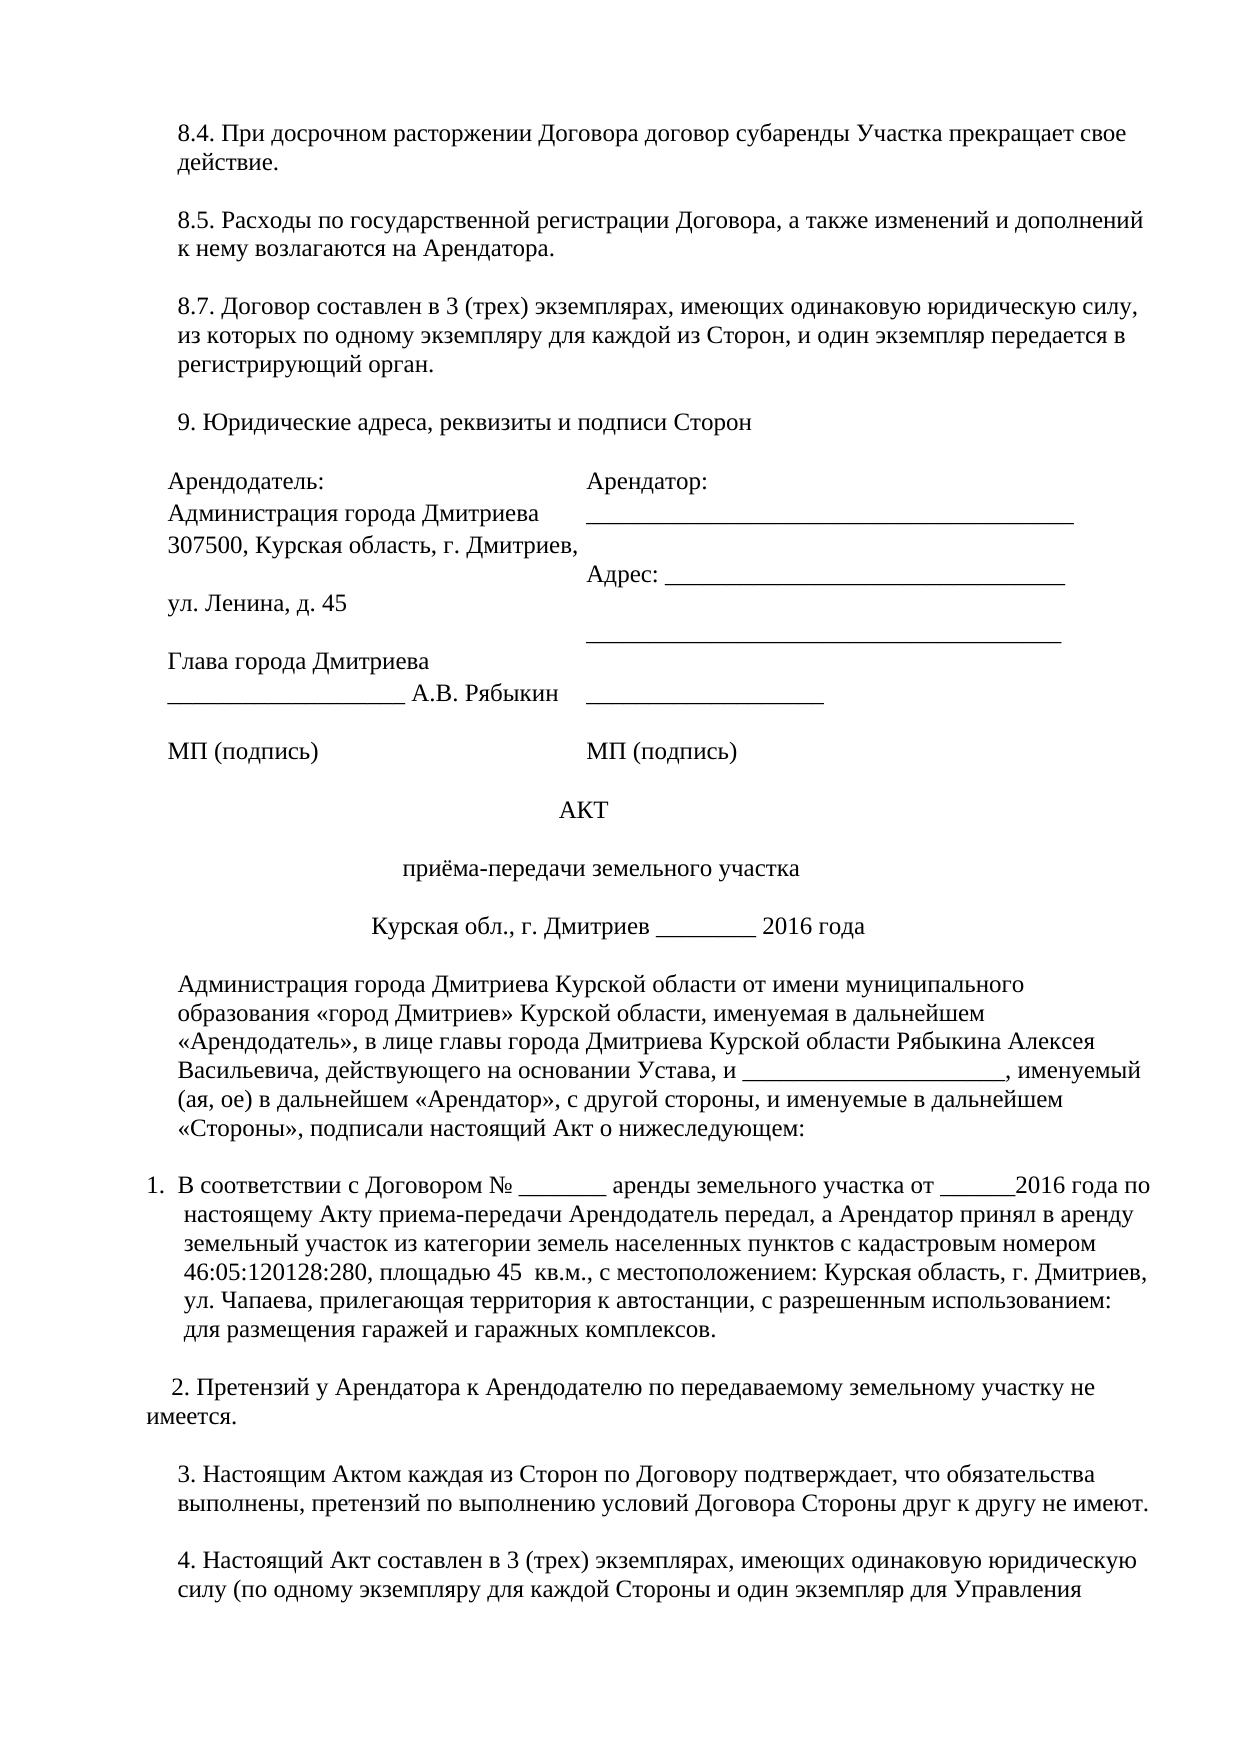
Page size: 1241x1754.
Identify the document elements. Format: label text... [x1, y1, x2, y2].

text приёма-передачи земельного участка [177, 853, 1152, 882]
table_header Арендатор: [585, 465, 1080, 497]
text 8.5.​ Расходы по государственной регистрации Договора, а также изменений и дополнений к нему возлагаются на Арендатора. [177, 205, 1152, 262]
text 9. Юридические адреса, реквизиты и подписи Сторон [177, 407, 1152, 436]
table_cell ___________________ МП (подпись) [585, 676, 1080, 766]
table_cell _______________________________________ [585, 497, 1080, 528]
text ​ 2. Претензий у Арендатора к Арендодателю по передаваемому земельному участку не имеется. [146, 1372, 1152, 1430]
table_cell Адрес: ________________________________ ______________________________________ [585, 529, 1080, 676]
table_cell ___________________ А.В. Рябыкин МП (подпись) [166, 676, 584, 766]
text АКТ [177, 795, 1152, 824]
table_header Арендодатель: [166, 465, 584, 497]
list ​В соответствии с Договором № _______ аренды земельного участка от ______2016 года по настоящему Акту приема-передачи Арендодатель передал, а Арендатор принял в аренду земельный участок из категории земель населенных пунктов с кадастровым номером 46:05:120128:280, площадью 45 кв.м., с местоположением: Курская область, г. Дмитриев, ул. Чапаева, прилегающая территория к автостанции, с разрешенным использованием: для размещения гаражей и гаражных комплексов. [146, 1171, 1152, 1343]
text Администрация города Дмитриева Курской области от имени муниципального образования «город Дмитриев» Курской области, именуемая в дальнейшем «Арендодатель», в лице главы города Дмитриева Курской области Рябыкина Алексея Васильевича, действующего на основании Устава, и _____________________, именуемый (ая, ое) в дальнейшем «Арендатор», с другой стороны, и именуемые в дальнейшем «Стороны», подписали настоящий Акт о нижеследующем: [177, 969, 1152, 1141]
table_cell 307500, Курская область, г. Дмитриев, ул. Ленина, д. 45 Глава города Дмитриева [166, 529, 584, 676]
text 8.7. Договор составлен в 3 (трех) экземплярах, имеющих одинаковую юридическую силу, из которых по одному экземпляру для каждой из Сторон, и один экземпляр передается в регистрирующий орган. [177, 291, 1152, 378]
text Курская обл., г. Дмитриев ________ 2016 года [177, 911, 1152, 940]
text 3. Настоящим Актом каждая из Сторон по Договору подтверждает, что обязательства выполнены, претензий по выполнению условий Договора Стороны друг к другу не имеют. [177, 1459, 1152, 1516]
table_cell Администрация города Дмитриева [166, 497, 584, 528]
text 8.4.​ При досрочном расторжении Договора договор субаренды Участка прекращает свое действие. [177, 118, 1152, 176]
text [177, 1546, 1152, 1603]
